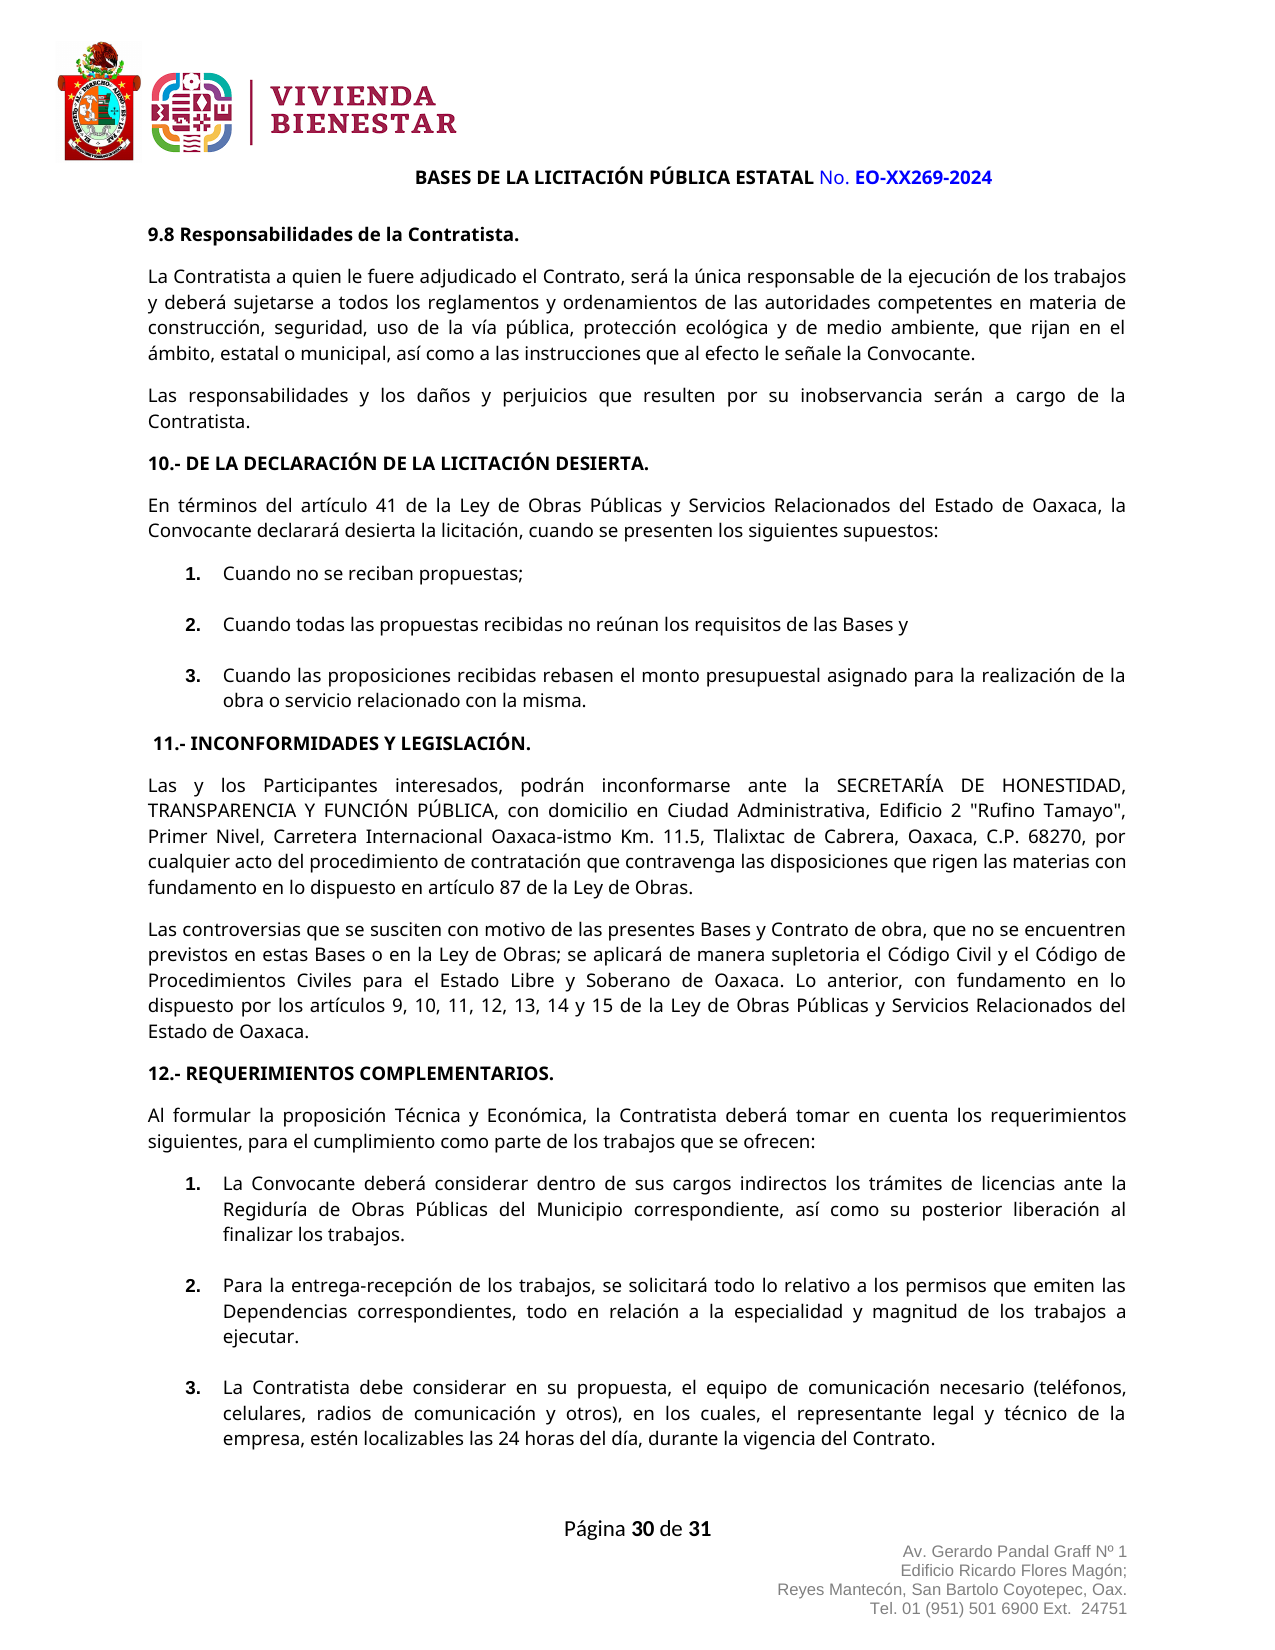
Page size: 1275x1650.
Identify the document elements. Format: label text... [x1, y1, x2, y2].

text La Contratista a quien le fuere adjudicado el Contrato, será la única responsable de la ejecución de los trabajos y deberá sujetarse a todos los reglamentos y ordenamientos de las autoridades competentes en materia de construcción, seguridad, uso de la vía pública, protección ecológica y de medio ambiente, que rijan en el ámbito, estatal o municipal, así como a las instrucciones que al efecto le señale la Convocante. [148, 264, 1127, 366]
text 10.- DE LA DECLARACIÓN DE LA LICITACIÓN DESIERTA. [148, 450, 1127, 476]
list Cuando las proposiciones recibidas rebasen el monto presupuestal asignado para la realización de la obra o servicio relacionado con la misma. [185, 662, 1127, 713]
list La Contratista debe considerar en su propuesta, el equipo de comunicación necesario (teléfonos, celulares, radios de comunicación y otros), en los cuales, el representante legal y técnico de la empresa, estén localizables las 24 horas del día, durante la vigencia del Contrato. [185, 1374, 1127, 1451]
text Las responsabilidades y los daños y perjuicios que resulten por su inobservancia serán a cargo de la Contratista. [148, 382, 1127, 433]
text Las y los Participantes interesados, podrán inconformarse ante la SECRETARÍA DE HONESTIDAD, TRANSPARENCIA Y FUNCIÓN PÚBLICA, con domicilio en Ciudad Administrativa, Edificio 2 "Rufino Tamayo", Primer Nivel, Carretera Internacional Oaxaca-istmo Km. 11.5, Tlalixtac de Cabrera, Oaxaca, C.P. 68270, por cualquier acto del procedimiento de contratación que contravenga las disposiciones que rigen las materias con fundamento en lo dispuesto en artículo 87 de la Ley de Obras. [148, 772, 1127, 899]
text Al formular la proposición Técnica y Económica, la Contratista deberá tomar en cuenta los requerimientos siguientes, para el cumplimiento como parte de los trabajos que se ofrecen: [148, 1103, 1127, 1154]
text 12.- REQUERIMIENTOS COMPLEMENTARIOS. [148, 1061, 1127, 1086]
text 9.8 Responsabilidades de la Contratista. [148, 221, 1127, 247]
list La Convocante deberá considerar dentro de sus cargos indirectos los trámites de licencias ante la Regiduría de Obras Públicas del Municipio correspondiente, así como su posterior liberación al finalizar los trabajos. [185, 1170, 1127, 1247]
picture [55, 41, 143, 163]
list Cuando no se reciban propuestas; [185, 560, 1127, 586]
list Para la entrega-recepción de los trabajos, se solicitará todo lo relativo a los permisos que emiten las Dependencias correspondientes, todo en relación a la especialidad y magnitud de los trabajos a ejecutar. [185, 1272, 1127, 1349]
picture [147, 64, 473, 161]
text 11.- INCONFORMIDADES Y LEGISLACIÓN. [148, 730, 1127, 755]
text Las controversias que se susciten con motivo de las presentes Bases y Contrato de obra, que no se encuentren previstos en estas Bases o en la Ley de Obras; se aplicará de manera supletoria el Código Civil y el Código de Procedimientos Civiles para el Estado Libre y Soberano de Oaxaca. Lo anterior, con fundamento en lo dispuesto por los artículos 9, 10, 11, 12, 13, 14 y 15 de la Ley de Obras Públicas y Servicios Relacionados del Estado de Oaxaca. [148, 916, 1127, 1044]
list Cuando todas las propuestas recibidas no reúnan los requisitos de las Bases y [185, 611, 1127, 637]
text En términos del artículo 41 de la Ley de Obras Públicas y Servicios Relacionados del Estado de Oaxaca, la Convocante declarará desierta la licitación, cuando se presenten los siguientes supuestos: [148, 492, 1127, 543]
